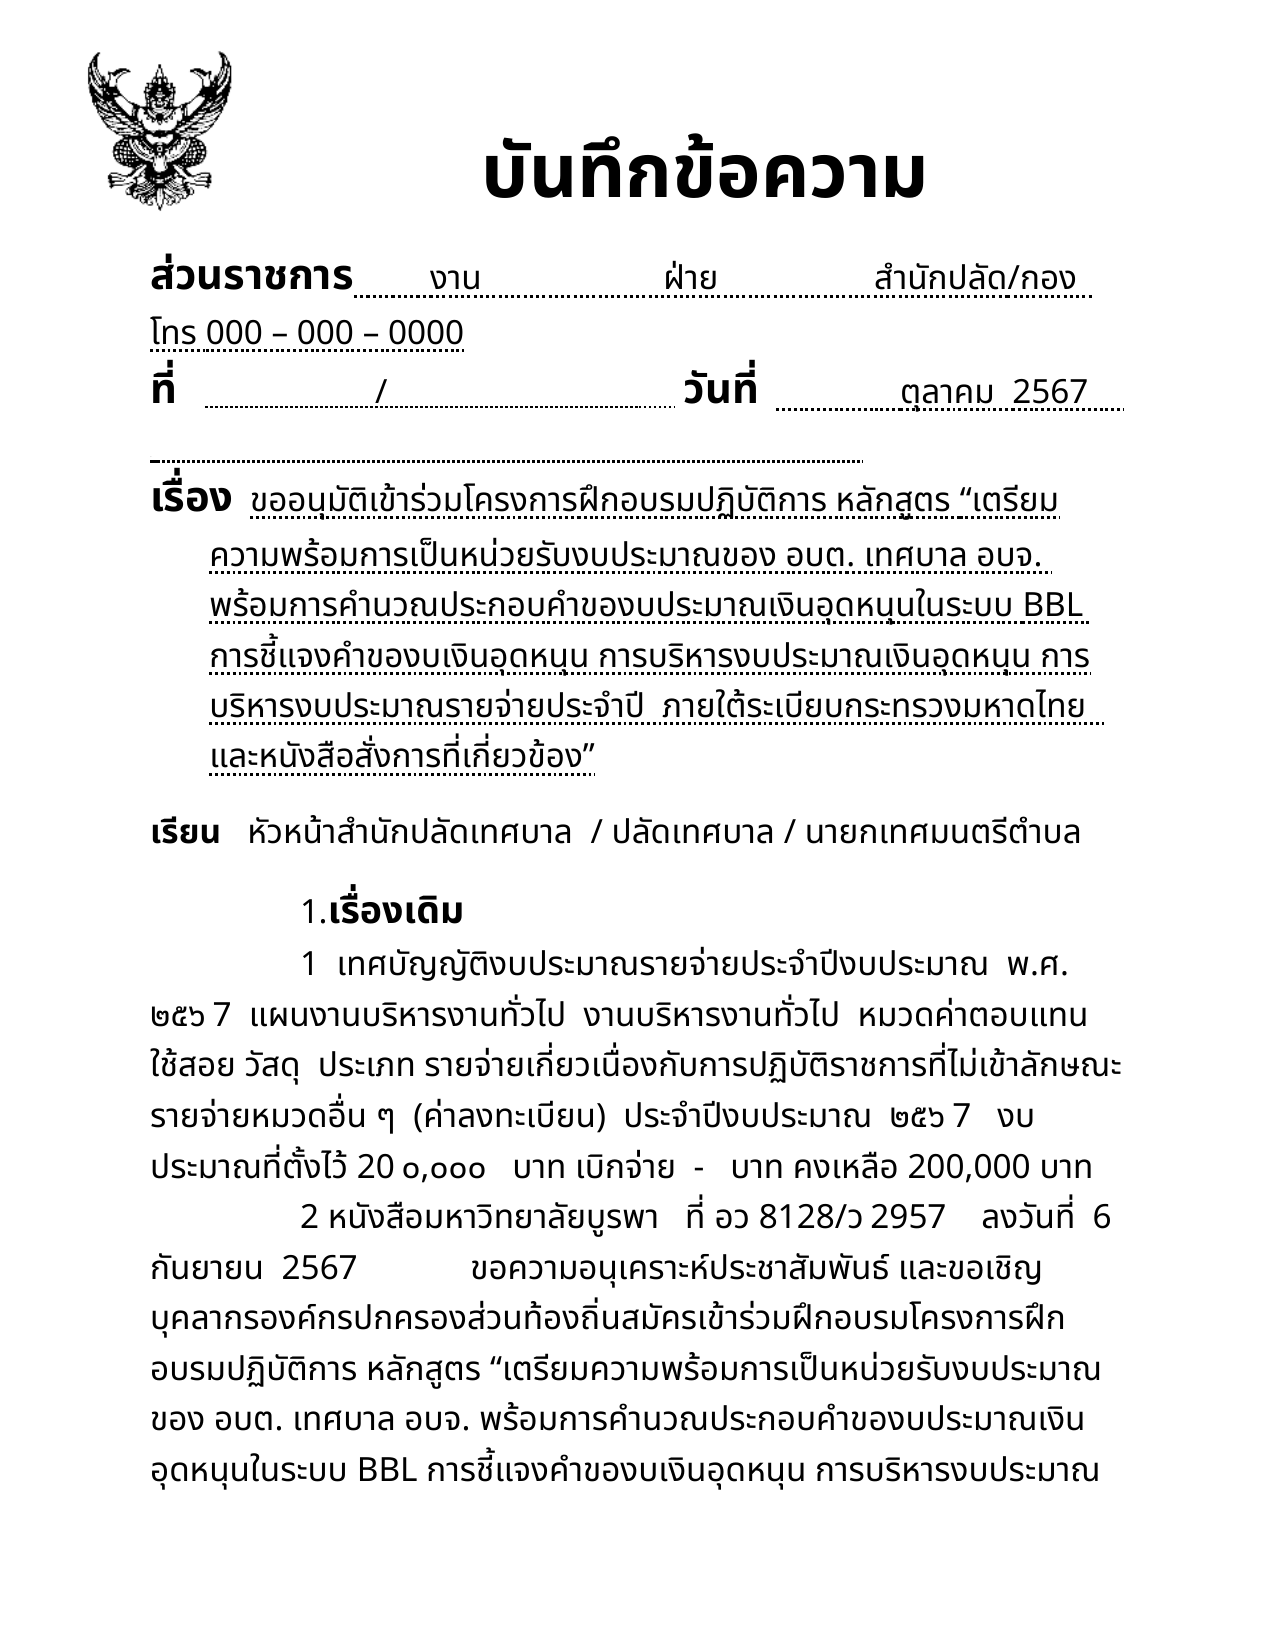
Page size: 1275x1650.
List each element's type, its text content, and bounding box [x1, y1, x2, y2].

text ที่ / วันที่ ตุลาคม 2567 … [150, 359, 1125, 467]
text เรียน หัวหน้าสำนักปลัดเทศบาล / ปลัดเทศบาล / นายกเทศมนตรีตำบล [150, 808, 1125, 858]
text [150, 1193, 1125, 1496]
text 1.เรื่องเดิม [150, 883, 1125, 940]
text 1 เทศบัญญัติงบประมาณรายจ่ายประจำปีงบประมาณ พ.ศ. ๒๕๖7 แผนงานบริหารงานทั่วไป งานบริหารงานทั่วไป หมวดค่าตอบแทน ใช้สอย วัสดุ ประเภท รายจ่ายเกี่ยวเนื่องกับการปฏิบัติราชการที่ไม่เข้าลักษณะรายจ่ายหมวดอื่น ๆ (ค่าลงทะเบียน) ประจำปีงบประมาณ ๒๕๖7 งบประมาณที่ตั้งไว้ 20๐,๐๐๐ บาท เบิกจ่าย - บาท คงเหลือ 200,000 บาท [150, 940, 1125, 1193]
picture [79, 46, 238, 215]
text เรื่อง ขออนุมัติเข้าร่วมโครงการฝึกอบรมปฏิบัติการ หลักสูตร “เตรียมความพร้อมการเป็นหน่วยรับงบประมาณของ อบต. เทศบาล อบจ. พร้อมการคำนวณประกอบคำของบประมาณเงินอุดหนุนในระบบ BBL การชี้แจงคำของบเงินอุดหนุน การบริหารงบประมาณเงินอุดหนุน การบริหารงบประมาณรายจ่ายประจำปี ภายใต้ระเบียบกระทรวงมหาดไทย และหนังสือสั่งการที่เกี่ยวข้อง” [150, 467, 1125, 783]
text ส่วนราชการ งาน ฝ่าย สำนักปลัด/กอง โทร 000 – 000 – 0000 [150, 246, 1125, 359]
text บันทึกข้อความ [150, 118, 1125, 231]
